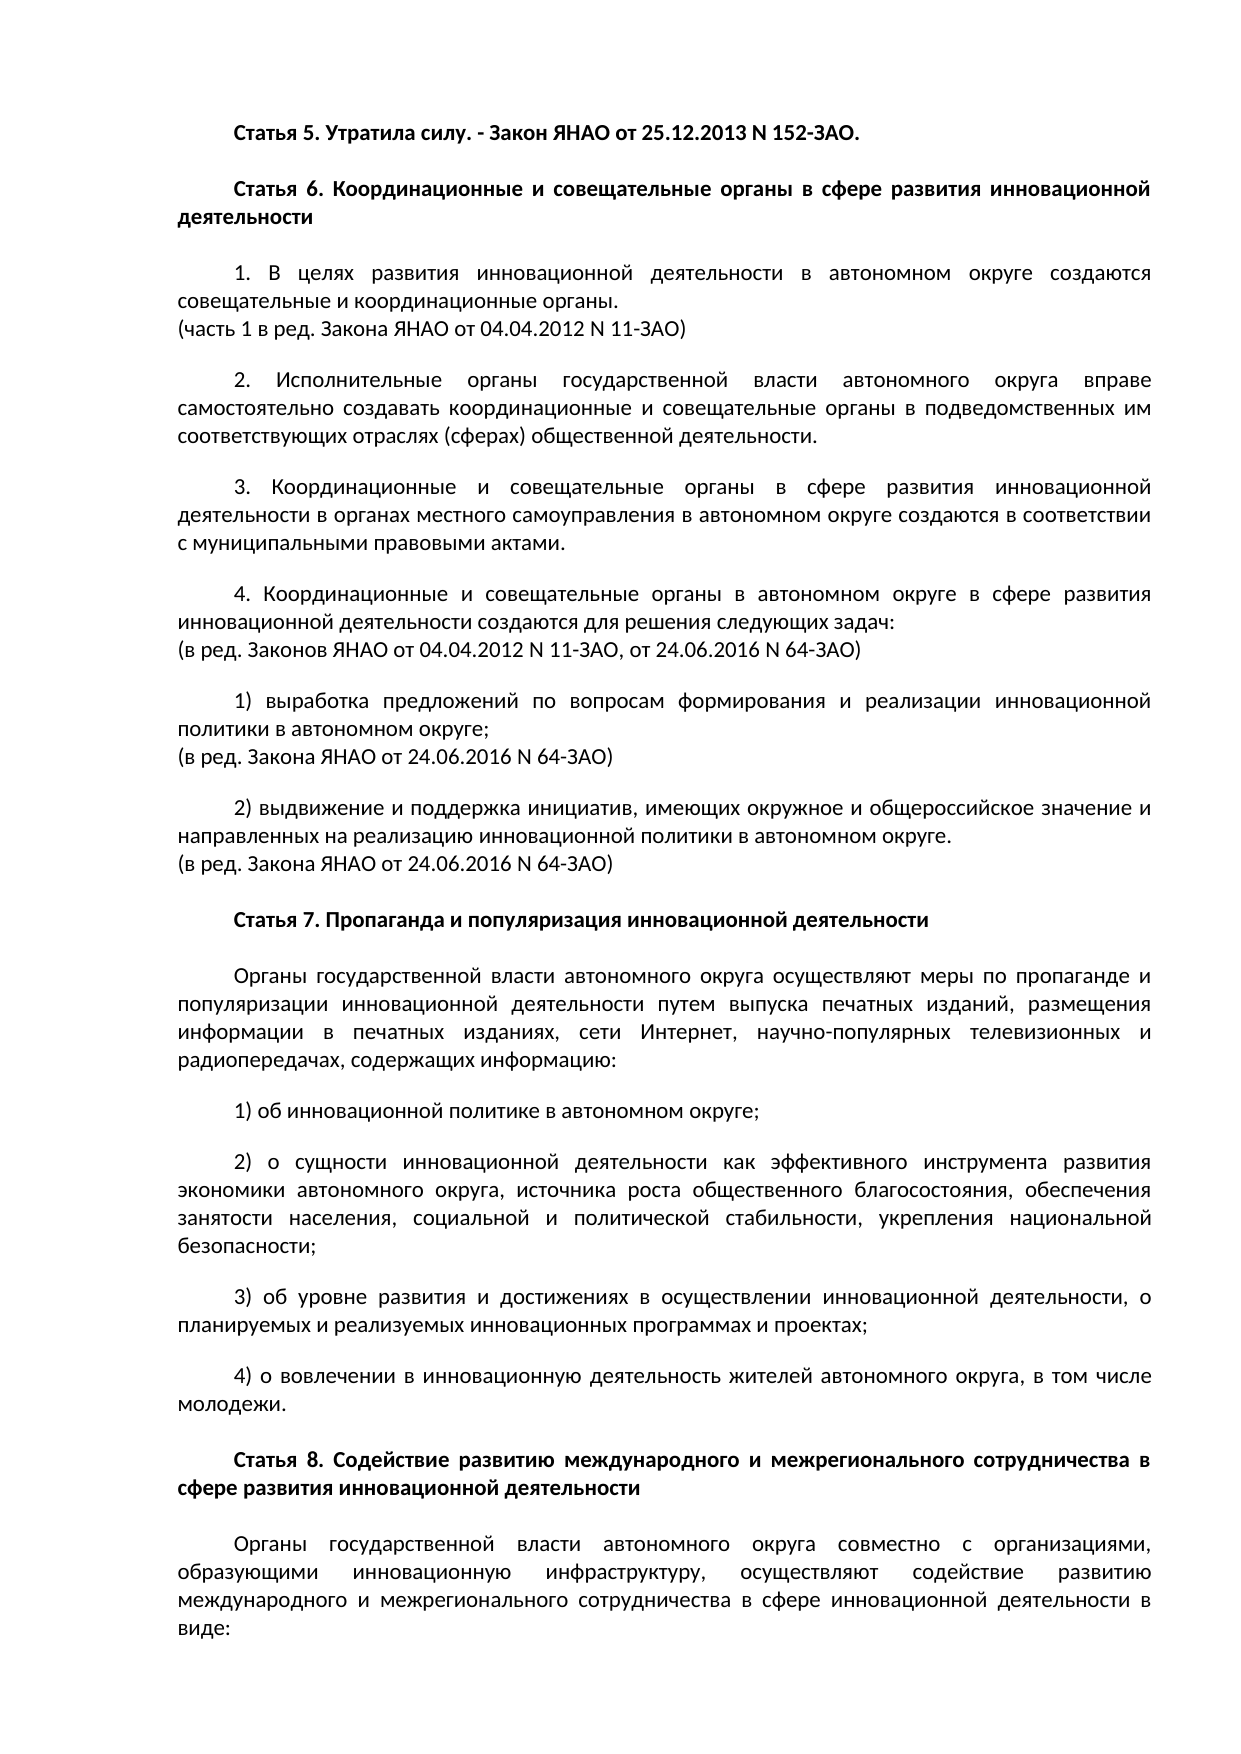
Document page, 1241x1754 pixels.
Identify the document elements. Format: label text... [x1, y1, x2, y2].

text Органы государственной власти автономного округа осуществляют меры по пропаганде и популяризации инновационной деятельности путем выпуска печатных изданий, размещения информации в печатных изданиях, сети Интернет, научно-популярных телевизионных и радиопередачах, содержащих информацию: [177, 961, 1152, 1073]
text (в ред. Закона ЯНАО от 24.06.2016 N 64-ЗАО) [177, 849, 1152, 877]
text (в ред. Закона ЯНАО от 24.06.2016 N 64-ЗАО) [177, 742, 1152, 770]
text 2) выдвижение и поддержка инициатив, имеющих окружное и общероссийское значение и направленных на реализацию инновационной политики в автономном округе. [177, 793, 1152, 849]
text 2. Исполнительные органы государственной власти автономного округа вправе самостоятельно создавать координационные и совещательные органы в подведомственных им соответствующих отраслях (сферах) общественной деятельности. [177, 365, 1152, 449]
title Статья 6. Координационные и совещательные органы в сфере развития инновационной деятельности [177, 174, 1152, 230]
text 4) о вовлечении в инновационную деятельность жителей автономного округа, в том числе молодежи. [177, 1361, 1152, 1417]
text 4. Координационные и совещательные органы в автономном округе в сфере развития инновационной деятельности создаются для решения следующих задач: [177, 579, 1152, 635]
title Статья 8. Содействие развитию международного и межрегионального сотрудничества в сфере развития инновационной деятельности [177, 1445, 1152, 1501]
text Органы государственной власти автономного округа совместно с организациями, образующими инновационную инфраструктуру, осуществляют содействие развитию международного и межрегионального сотрудничества в сфере инновационной деятельности в виде: [177, 1529, 1152, 1641]
text 3. Координационные и совещательные органы в сфере развития инновационной деятельности в органах местного самоуправления в автономном округе создаются в соответствии с муниципальными правовыми актами. [177, 472, 1152, 556]
text 1. В целях развития инновационной деятельности в автономном округе создаются совещательные и координационные органы. [177, 258, 1152, 314]
text 3) об уровне развития и достижениях в осуществлении инновационной деятельности, о планируемых и реализуемых инновационных программах и проектах; [177, 1282, 1152, 1338]
text (в ред. Законов ЯНАО от 04.04.2012 N 11-ЗАО, от 24.06.2016 N 64-ЗАО) [177, 635, 1152, 663]
text (часть 1 в ред. Закона ЯНАО от 04.04.2012 N 11-ЗАО) [177, 314, 1152, 342]
text 1) выработка предложений по вопросам формирования и реализации инновационной политики в автономном округе; [177, 686, 1152, 742]
text 2) о сущности инновационной деятельности как эффективного инструмента развития экономики автономного округа, источника роста общественного благосостояния, обеспечения занятости населения, социальной и политической стабильности, укрепления национальной безопасности; [177, 1147, 1152, 1259]
title Статья 7. Пропаганда и популяризация инновационной деятельности [177, 905, 1152, 933]
text 1) об инновационной политике в автономном округе; [177, 1096, 1152, 1124]
title Статья 5. Утратила силу. - Закон ЯНАО от 25.12.2013 N 152-ЗАО. [177, 118, 1152, 146]
